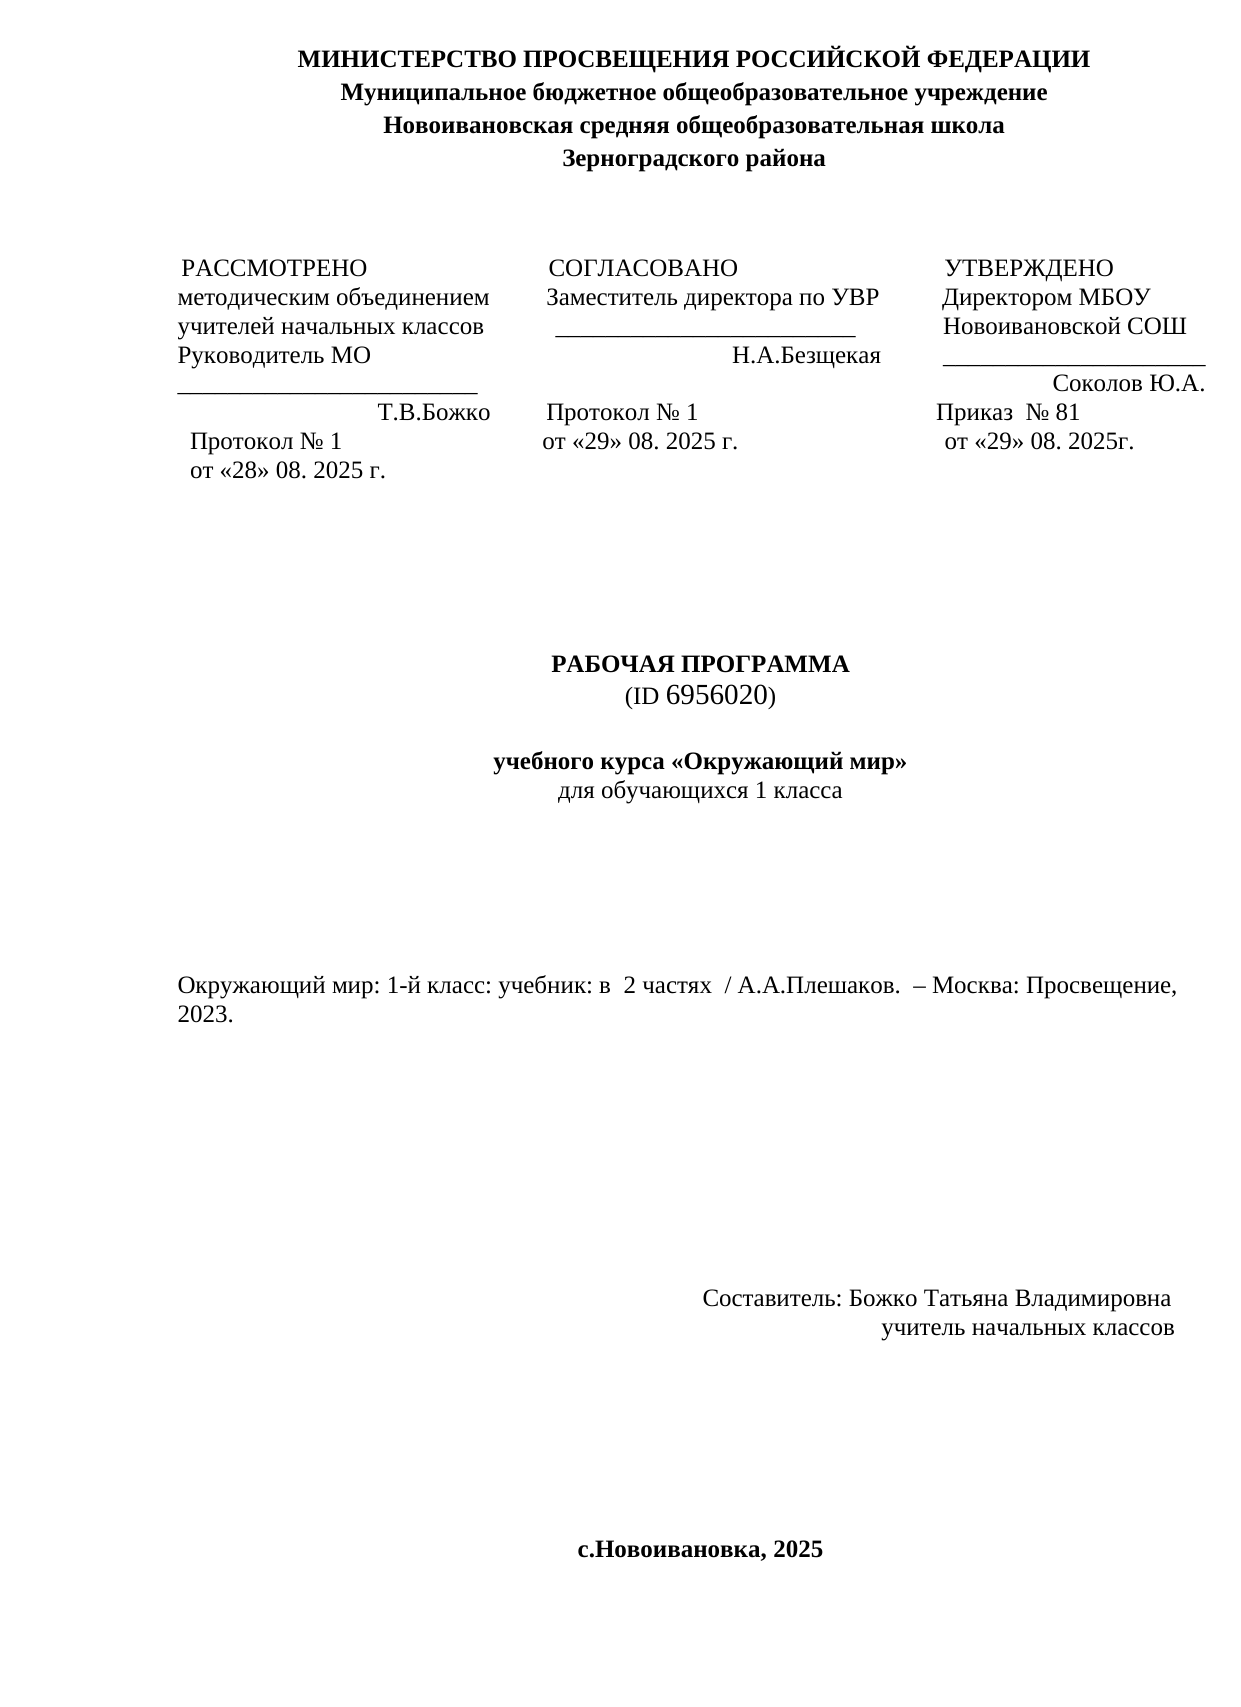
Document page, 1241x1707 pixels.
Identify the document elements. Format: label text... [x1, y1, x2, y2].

text Составитель: Божко Татьяна Владимировна [177, 1283, 1175, 1312]
text учитель начальных классов [816, 1312, 1175, 1341]
text ________________________ Соколов Ю.А. [177, 368, 1211, 397]
text Руководитель МО Н.А.Безщекая _____________________ [177, 340, 1211, 368]
text РАССМОТРЕНО СОГЛАСОВАНО УТВЕРЖДЕНО [162, 253, 1211, 282]
text учебного курса «Окружающий мир» [190, 746, 1211, 775]
text от «28» 08. 2025 г. [190, 455, 1211, 483]
text Муниципальное бюджетное общеобразовательное учреждение [177, 77, 1211, 106]
text учителей начальных классов ________________________ Новоивановской СОШ [177, 311, 1211, 340]
text Протокол № 1 от «29» 08. 2025 г. от «29» 08. 2025г. [177, 426, 1211, 455]
text для обучающихся 1 класса [190, 775, 1211, 803]
text Новоивановская средняя общеобразовательная школа [177, 110, 1211, 139]
text (ID 6956020) [190, 677, 1211, 711]
text методическим объединением Заместитель директора по УВР Директором МБОУ [177, 282, 1211, 311]
text Окружающий мир: 1-й класс: учебник: в 2 частях / А.А.Плешаков. – Москва: Просвещение, 2023. [177, 970, 1211, 1028]
text Зерноградского района [177, 143, 1211, 172]
text ​с.Новоивановка,‌ 2025 [190, 1530, 1211, 1563]
text МИНИСТЕРСТВО ПРОСВЕЩЕНИЯ РОССИЙСКОЙ ФЕДЕРАЦИИ [177, 44, 1211, 73]
text Т.В.Божко Протокол № 1 Приказ № 81 [177, 397, 1211, 426]
text РАБОЧАЯ ПРОГРАММА [190, 649, 1211, 677]
